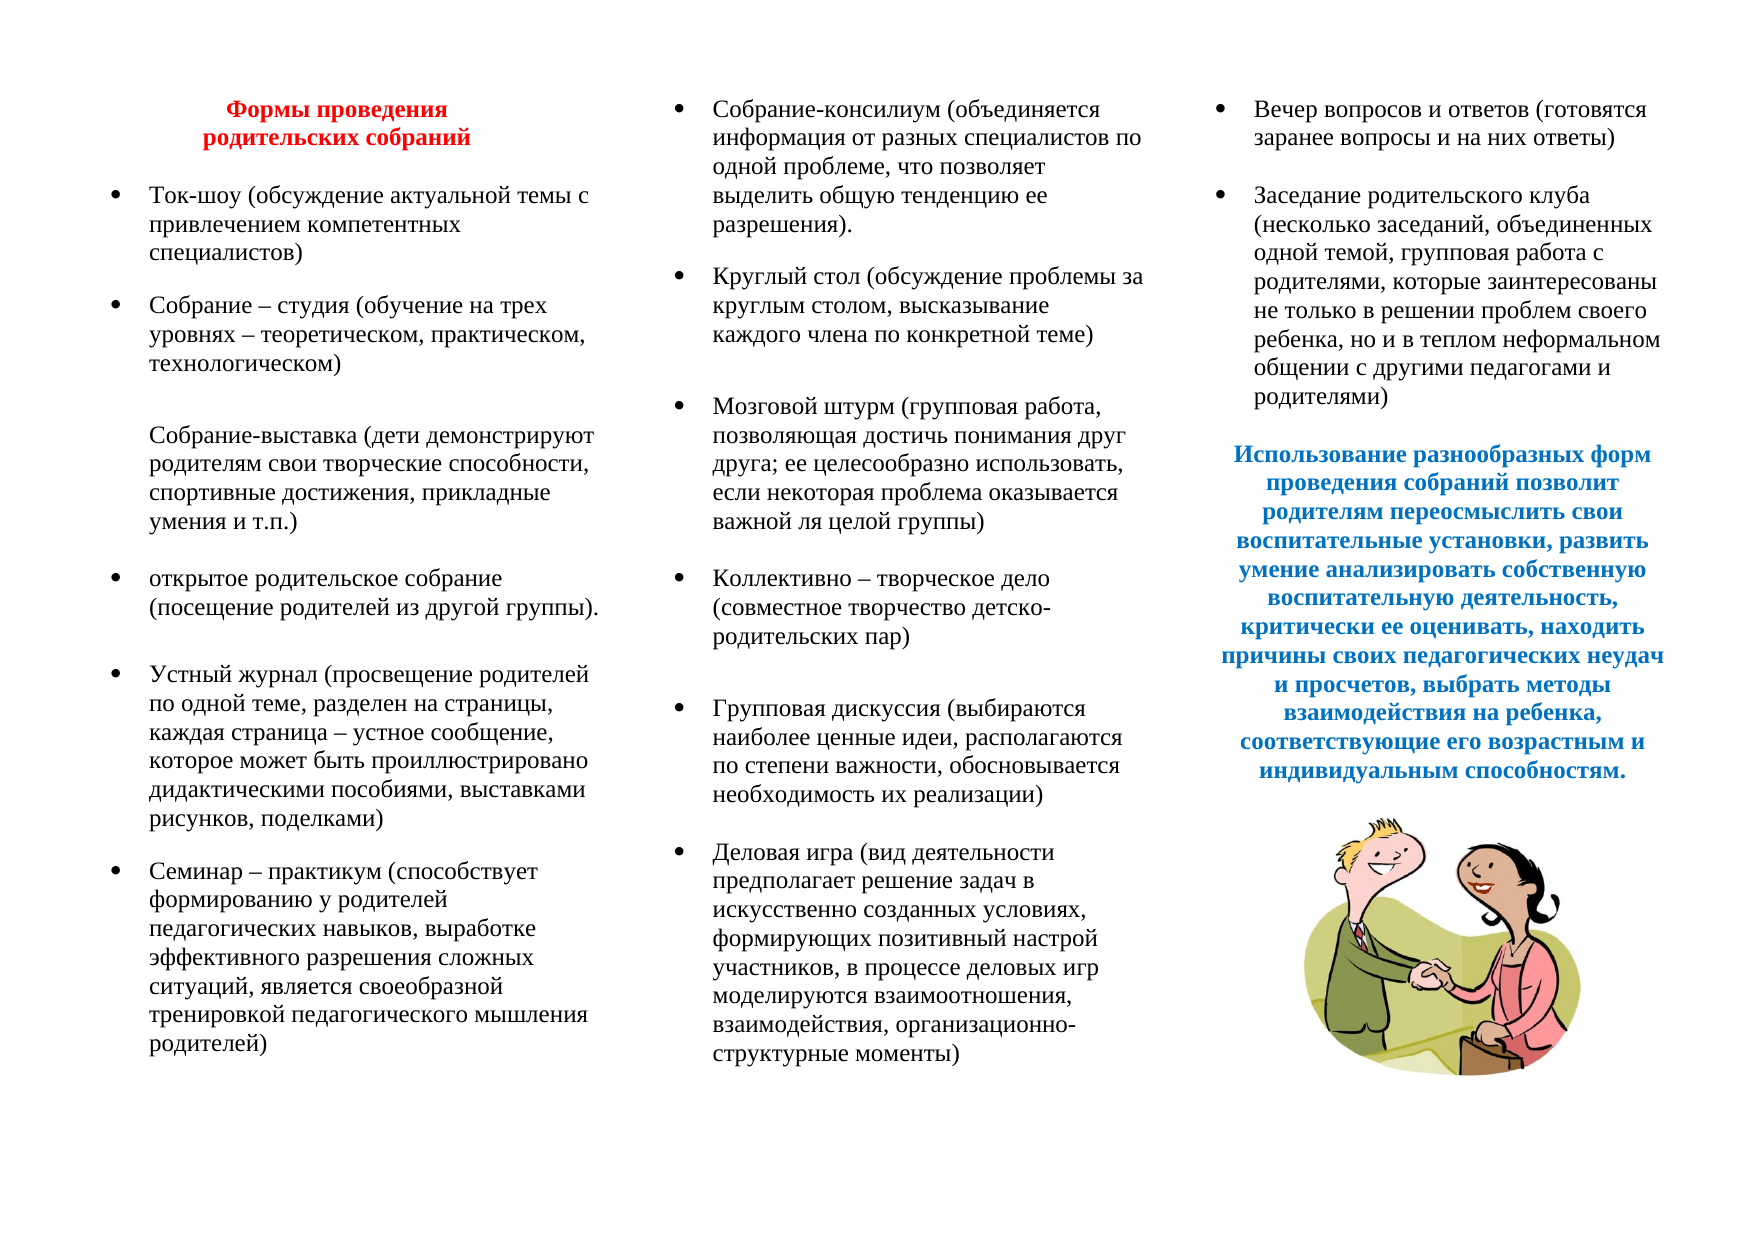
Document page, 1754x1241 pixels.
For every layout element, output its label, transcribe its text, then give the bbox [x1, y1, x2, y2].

list Мозговой штурм (групповая работа, позволяющая достичь понимания друг друга; ее целесообразно использовать, если некоторая проблема оказывается важной ля целой группы) [675, 391, 1143, 535]
text Использование разнообразных форм проведения собраний позволит родителям переосмыслить свои воспитательные установки, развить умение анализировать собственную воспитательную деятельность, критически ее оценивать, находить причины своих педагогических неудач и просчетов, выбрать методы взаимодействия на ребенка, соответствующие его возрастным и индивидуальным способностям. [1216, 439, 1669, 784]
list Круглый стол (обсуждение проблемы за круглым столом, высказывание каждого члена по конкретной теме) [675, 261, 1143, 348]
text Собрание-выставка (дети демонстрируют родителям свои творческие способности, спортивные достижения, прикладные умения и т.п.) [149, 420, 600, 535]
picture [1301, 814, 1582, 1074]
list Групповая дискуссия (выбираются наиболее ценные идеи, располагаются по степени важности, обосновывается необходимость их реализации) [675, 693, 1143, 808]
text родительских собраний [74, 122, 600, 151]
list Коллективно – творческое дело (совместное творчество детско-родительских пар) [675, 563, 1143, 650]
list открытое родительское собрание (посещение родителей из другой группы). [111, 563, 600, 621]
list Заседание родительского клуба (несколько заседаний, объединенных одной темой, групповая работа с родителями, которые заинтересованы не только в решении проблем своего ребенка, но и в теплом неформальном общении с другими педагогами и родителями) [1216, 180, 1669, 410]
text Формы проведения [74, 94, 600, 122]
list Собрание – студия (обучение на трех уровнях – теоретическом, практическом, технологическом) [111, 290, 600, 376]
list Семинар – практикум (способствует формированию у родителей педагогических навыков, выработке эффективного разрешения сложных ситуаций, является своеобразной тренировкой педагогического мышления родителей) [111, 856, 600, 1057]
list Деловая игра (вид деятельности предполагает решение задач в искусственно созданных условиях, формирующих позитивный настрой участников, в процессе деловых игр моделируются взаимоотношения, взаимодействия, организационно- структурные моменты) [675, 837, 1143, 1067]
list Ток-шоу (обсуждение актуальной темы с привлечением компетентных специалистов) [111, 180, 600, 266]
list Устный журнал (просвещение родителей по одной теме, разделен на страницы, каждая страница – устное сообщение, которое может быть проиллюстрировано дидактическими пособиями, выставками рисунков, поделками) [111, 659, 600, 832]
list Собрание-консилиум (объединяется информация от разных специалистов по одной проблеме, что позволяет выделить общую тенденцию ее разрешения). [675, 94, 1143, 237]
list Вечер вопросов и ответов (готовятся заранее вопросы и на них ответы) [1216, 94, 1669, 151]
